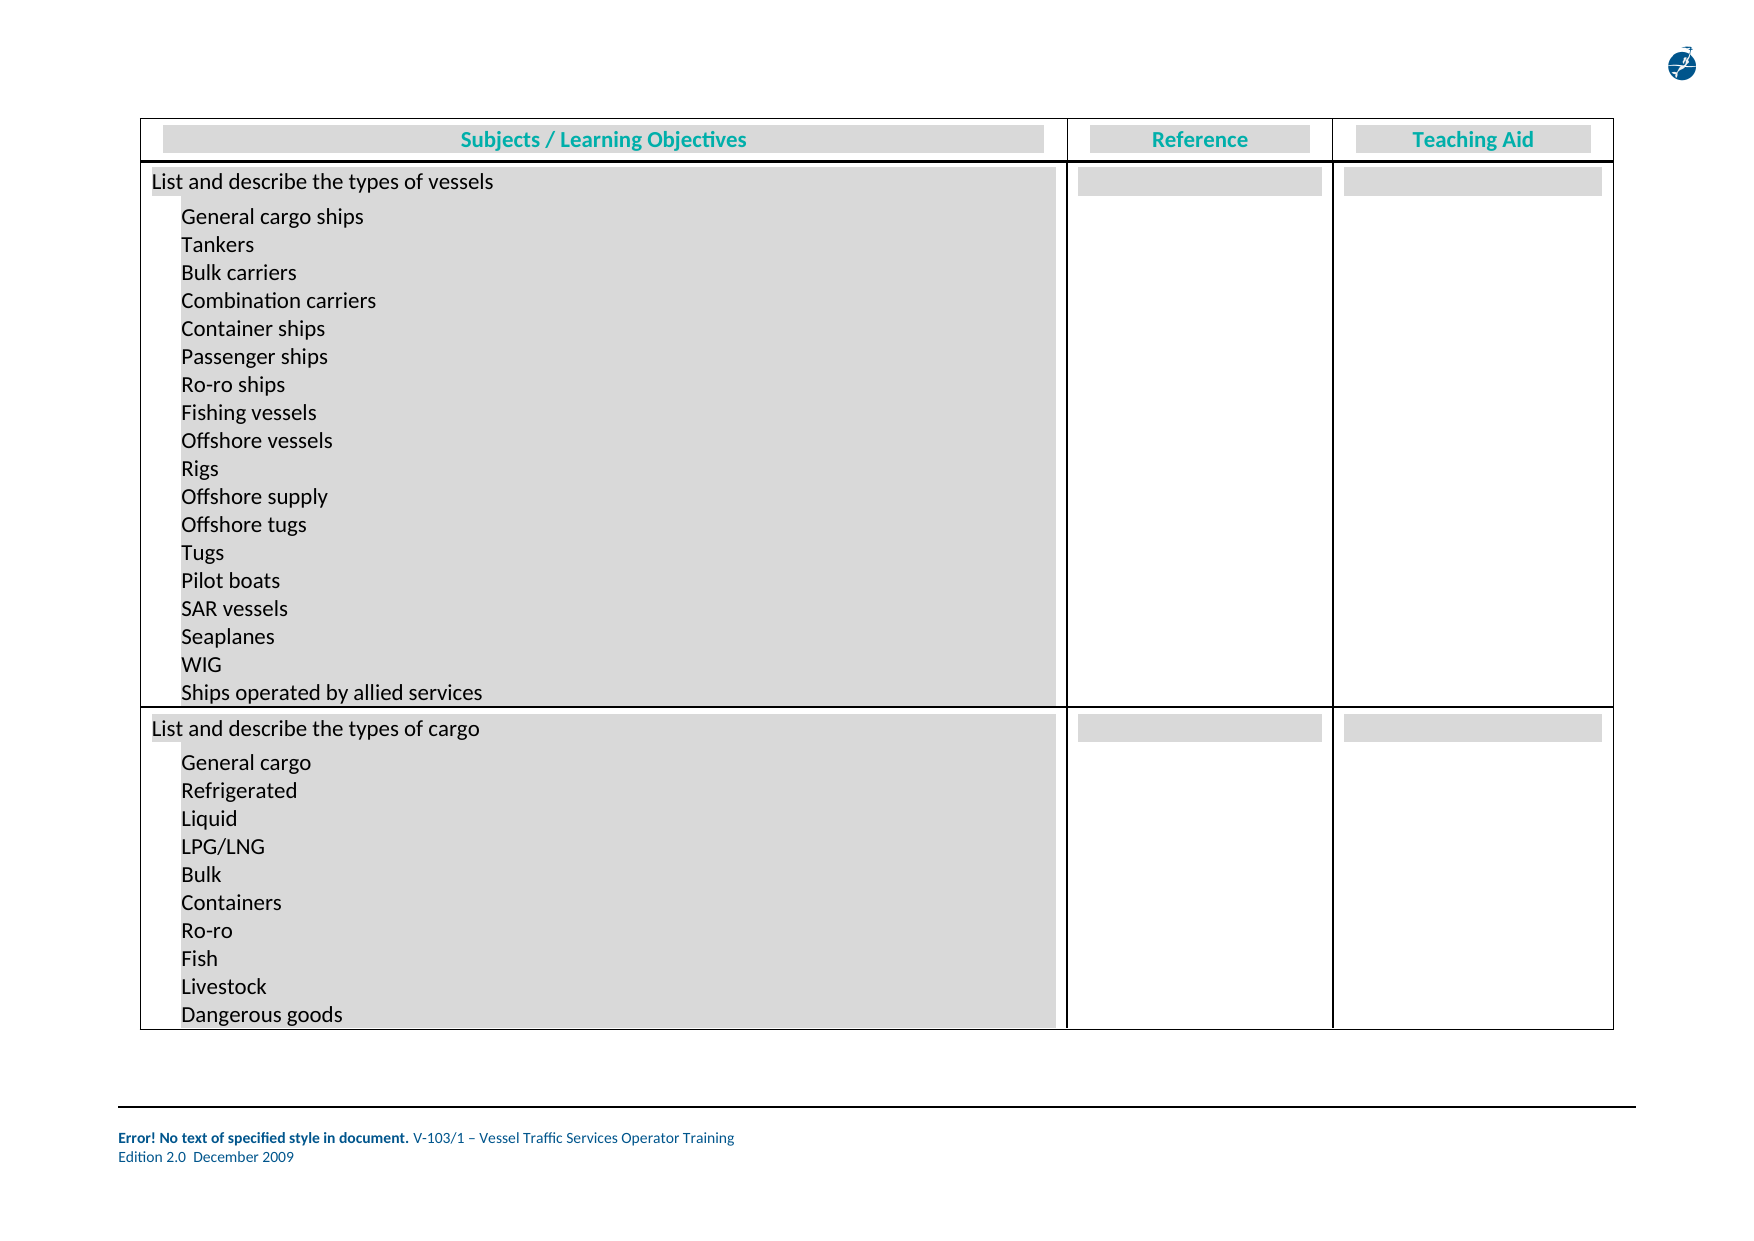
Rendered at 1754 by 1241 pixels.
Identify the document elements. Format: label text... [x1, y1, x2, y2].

table_header Teaching Aid [1333, 119, 1613, 160]
table_header Reference [1068, 119, 1332, 160]
table_cell List and describe the types of cargo General cargo Refrigerated Liquid LPG/LNG Bulk Containers Ro-ro Fish Livestock Dangerous goods [141, 708, 1066, 1028]
table_cell [1334, 708, 1613, 1028]
picture [1637, 0, 1754, 115]
table_cell List and describe the types of vessels General cargo ships Tankers Bulk carriers Combination carriers Container ships Passenger ships Ro-ro ships Fishing vessels Offshore vessels Rigs Offshore supply Offshore tugs Tugs Pilot boats SAR vessels Seaplanes WIG Ships operated by allied services [141, 163, 1066, 706]
table_cell [1068, 163, 1332, 706]
table_header Subjects / Learning Objectives [141, 119, 1067, 160]
table_cell [1068, 708, 1332, 1028]
table_cell [1334, 163, 1613, 706]
